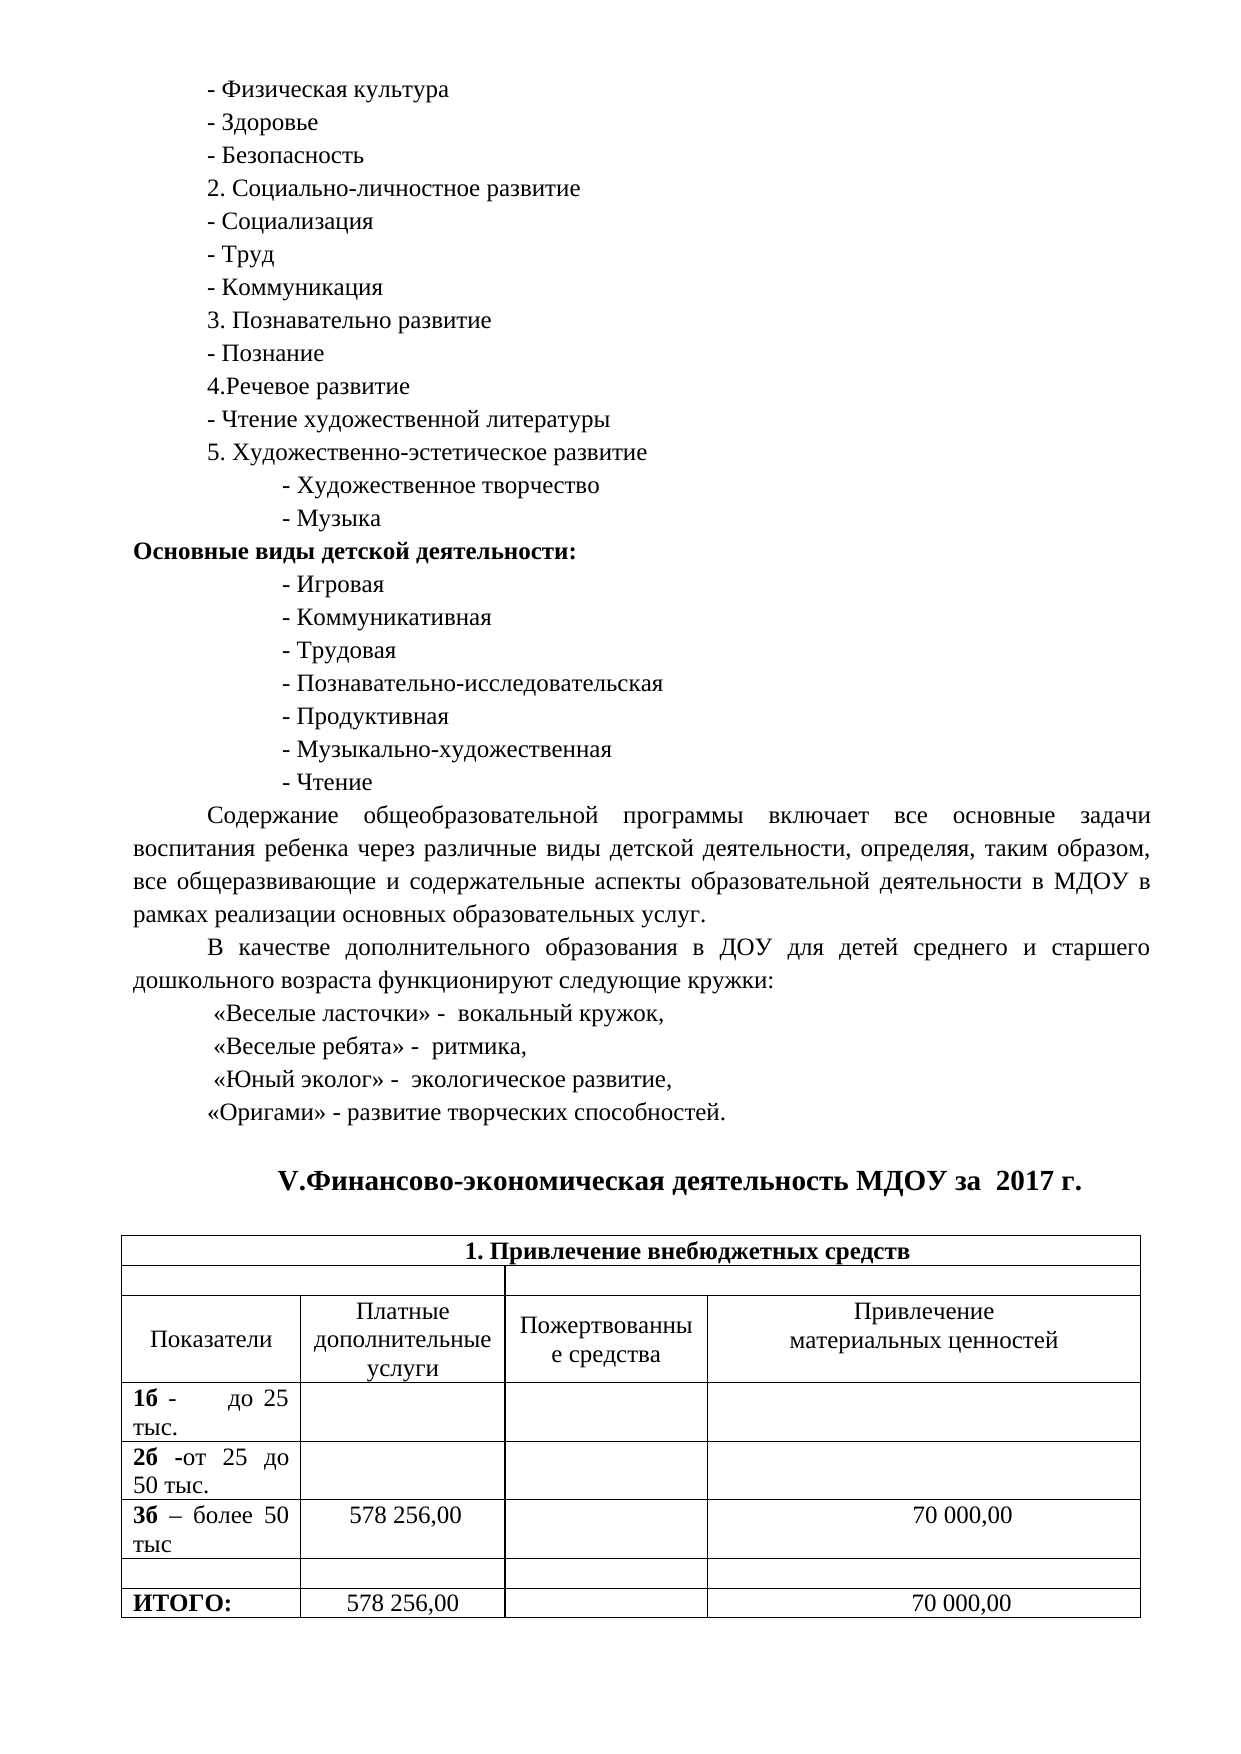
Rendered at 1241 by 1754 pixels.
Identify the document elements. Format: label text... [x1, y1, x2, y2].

table_cell 2б -от 25 до 50 тыс. [122, 1442, 300, 1499]
table_cell 70 000,00 [708, 1500, 1140, 1558]
text Основные виды детской деятельности: [133, 536, 1152, 565]
text 2. Социально-личностное развитие [133, 173, 1152, 202]
text «Веселые ласточки» - вокальный кружок, [133, 998, 1152, 1027]
text - Чтение художественной литературы [133, 404, 1152, 433]
text - Труд [133, 239, 1152, 268]
table_cell Привлечение материальных ценностей [708, 1296, 1140, 1382]
text V.Финансово-экономическая деятельность МДОУ за 2017 г. [208, 1163, 1152, 1197]
table_cell 578 256,00 [301, 1589, 504, 1617]
text - Коммуникативная [282, 602, 1152, 631]
text - Игровая [282, 569, 1152, 598]
text - Физическая культура [133, 74, 1152, 103]
text - Музыка [282, 503, 1152, 532]
table_cell 70 000,00 [708, 1589, 1140, 1617]
text - Коммуникация [133, 272, 1152, 301]
text - Художественное творчество [282, 470, 1152, 499]
text - Здоровье [133, 107, 1152, 136]
table_cell 1б - до 25 тыс. [122, 1383, 300, 1441]
text 3. Познавательно развитие [133, 305, 1152, 334]
table_cell [506, 1383, 707, 1441]
table_cell [708, 1442, 1140, 1499]
text - Трудовая [282, 635, 1152, 664]
table_cell Пожертвованные средства [506, 1296, 707, 1382]
table_cell [506, 1442, 707, 1499]
table_cell [708, 1383, 1140, 1441]
table_cell [708, 1559, 1140, 1587]
text «Юный эколог» - экологическое развитие, [133, 1064, 1152, 1093]
text 4.Речевое развитие [133, 371, 1152, 400]
table_cell ИТОГО: [122, 1589, 300, 1617]
table_cell [506, 1559, 707, 1587]
table_cell [122, 1559, 300, 1587]
table_cell [506, 1266, 1140, 1295]
text - Познание [133, 338, 1152, 367]
table_cell [506, 1589, 707, 1617]
text «Оригами» - развитие творческих способностей. [133, 1097, 1152, 1126]
text В качестве дополнительного образования в ДОУ для детей среднего и старшего дошкольного возраста функционируют следующие кружки: [133, 932, 1152, 994]
table_header 1. Привлечение внебюджетных средств [122, 1236, 1140, 1265]
text «Веселые ребята» - ритмика, [133, 1031, 1152, 1060]
text Содержание общеобразовательной программы включает все основные задачи воспитания ребенка через различные виды детской деятельности, определяя, таким образом, все общеразвивающие и содержательные аспекты образовательной деятельности в МДОУ в рамках реализации основных образовательных услуг. [133, 800, 1152, 928]
table_cell [506, 1500, 707, 1558]
table_cell 3б – более 50 тыс [122, 1500, 300, 1558]
table_cell [122, 1266, 504, 1295]
text - Социализация [133, 206, 1152, 235]
text - Познавательно-исследовательская [282, 668, 1152, 697]
table_cell 578 256,00 [301, 1500, 504, 1558]
text - Музыкально-художественная [282, 734, 1152, 763]
table_cell Показатели [122, 1296, 300, 1382]
text - Продуктивная [282, 701, 1152, 730]
text - Безопасность [133, 140, 1152, 169]
text 5. Художественно-эстетическое развитие [133, 437, 1152, 466]
text - Чтение [282, 767, 1152, 796]
table_cell [301, 1383, 504, 1441]
table_cell Платные дополнительные услуги [301, 1296, 504, 1382]
table_cell [301, 1559, 504, 1587]
table_cell [301, 1442, 504, 1499]
